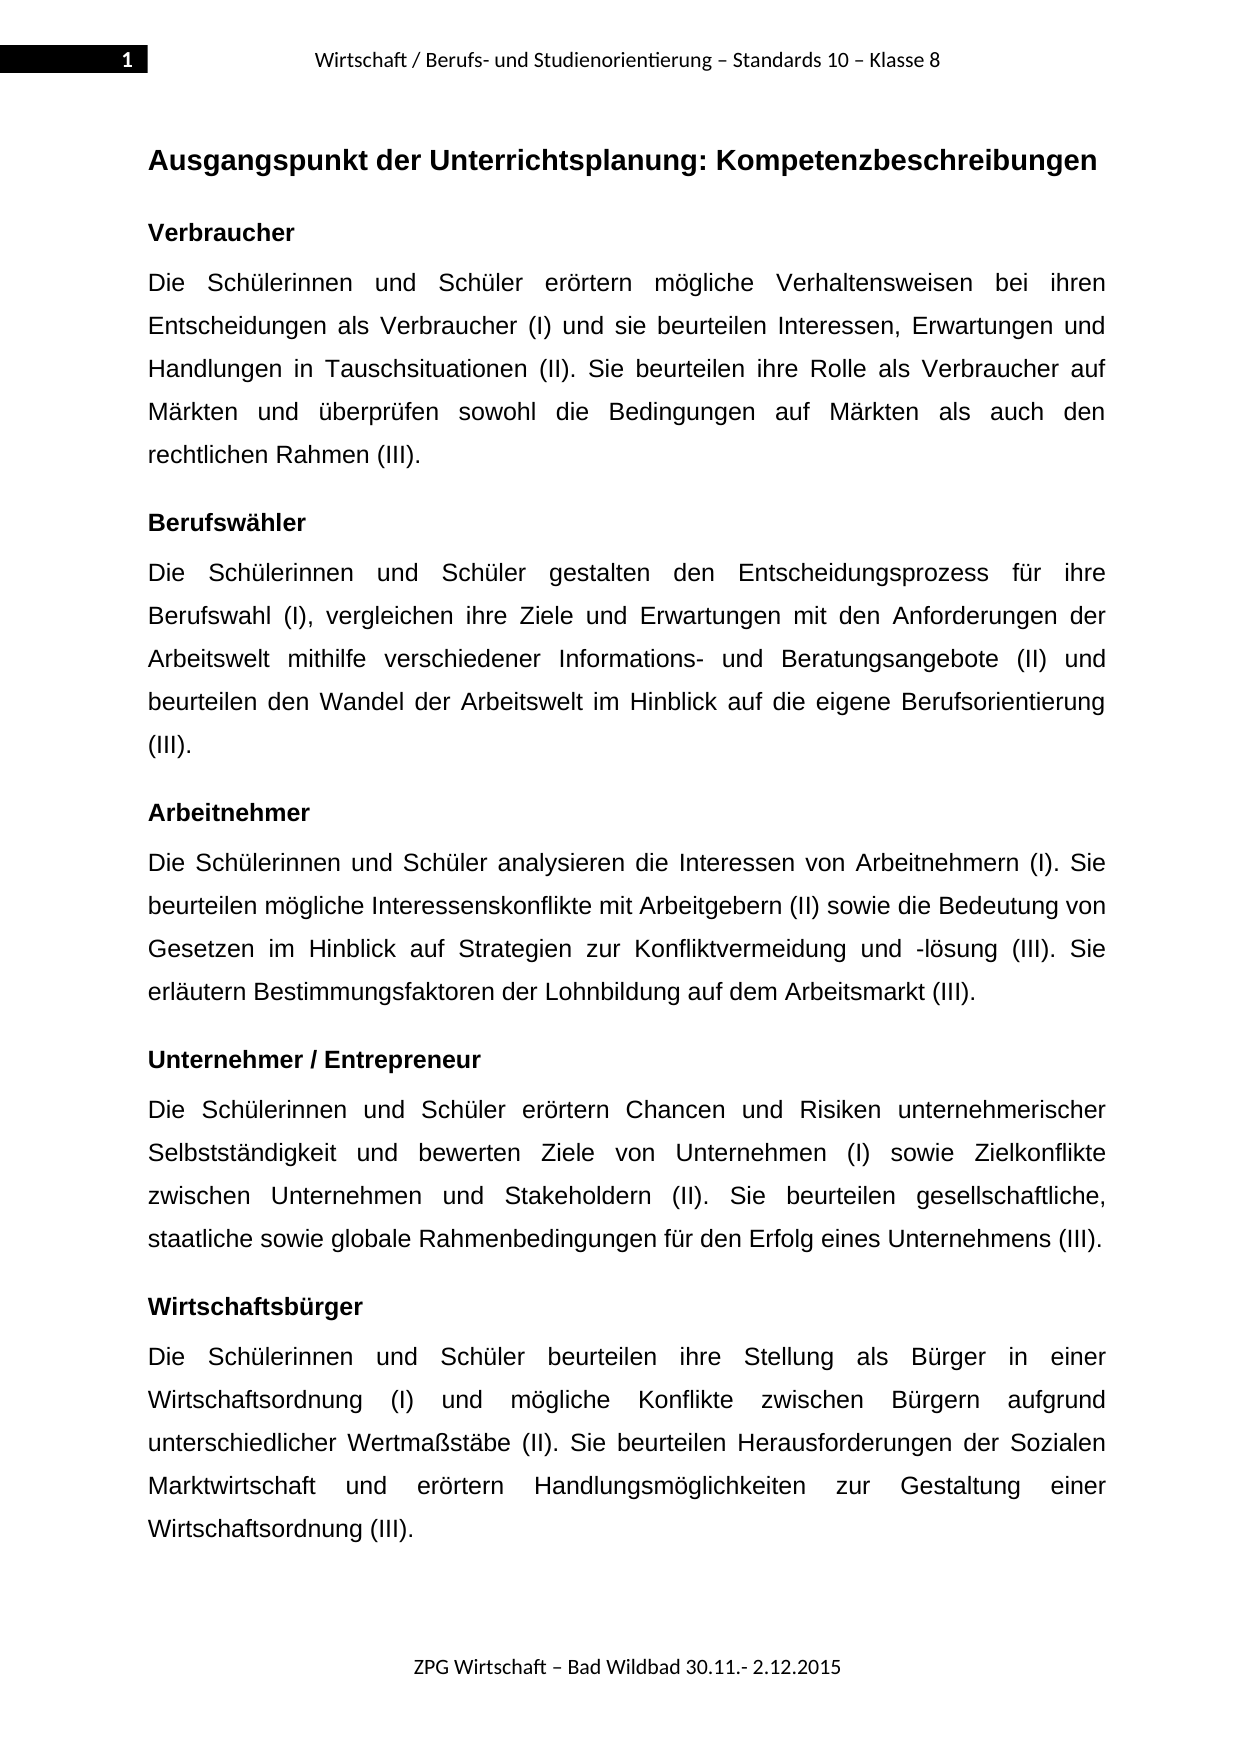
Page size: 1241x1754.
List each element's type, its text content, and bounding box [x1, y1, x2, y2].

text Die Schülerinnen und Schüler analysieren die Interessen von Arbeitnehmern (I). Sie beurteilen mögliche Interessenskonflikte mit Arbeitgebern (II) sowie die Bedeutung von Gesetzen im Hinblick auf Strategien zur Konfliktvermeidung und -lösung (III). Sie erläutern Bestimmungsfaktoren der Lohnbildung auf dem Arbeitsmarkt (III). [148, 848, 1107, 1006]
text Die Schülerinnen und Schüler erörtern Chancen und Risiken unternehmerischer Selbstständigkeit und bewerten Ziele von Unternehmen (I) sowie Zielkonflikte zwischen Unternehmen und Stakeholdern (II). Sie beurteilen gesellschaftliche, staatliche sowie globale Rahmenbedingungen für den Erfolg eines Unternehmens (III). [148, 1095, 1107, 1253]
list Verbraucher [148, 218, 1107, 247]
list Arbeitnehmer [148, 798, 1107, 827]
list Wirtschaftsbürger [148, 1292, 1107, 1321]
list Berufswähler [148, 508, 1107, 537]
list Ausgangspunkt der Unterrichtsplanung: Kompetenzbeschreibungen [148, 143, 1107, 177]
text Die Schülerinnen und Schüler beurteilen ihre Stellung als Bürger in einer Wirtschaftsordnung (I) und mögliche Konflikte zwischen Bürgern aufgrund unterschiedlicher Wertmaßstäbe (II). Sie beurteilen Herausforderungen der Sozialen Marktwirtschaft und erörtern Handlungsmöglichkeiten zur Gestaltung einer Wirtschaftsordnung (III). [148, 1342, 1107, 1543]
list Unternehmer / Entrepreneur [148, 1045, 1107, 1074]
text Die Schülerinnen und Schüler gestalten den Entscheidungsprozess für ihre Berufswahl (I), vergleichen ihre Ziele und Erwartungen mit den Anforderungen der Arbeitswelt mithilfe verschiedener Informations- und Beratungsangebote (II) und beurteilen den Wandel der Arbeitswelt im Hinblick auf die eigene Berufsorientierung (III). [148, 558, 1107, 759]
text Die Schülerinnen und Schüler erörtern mögliche Verhaltensweisen bei ihren Entscheidungen als Verbraucher (I) und sie beurteilen Interessen, Erwartungen und Handlungen in Tauschsituationen (II). Sie beurteilen ihre Rolle als Verbraucher auf Märkten und überprüfen sowohl die Bedingungen auf Märkten als auch den rechtlichen Rahmen (III). [148, 268, 1107, 469]
